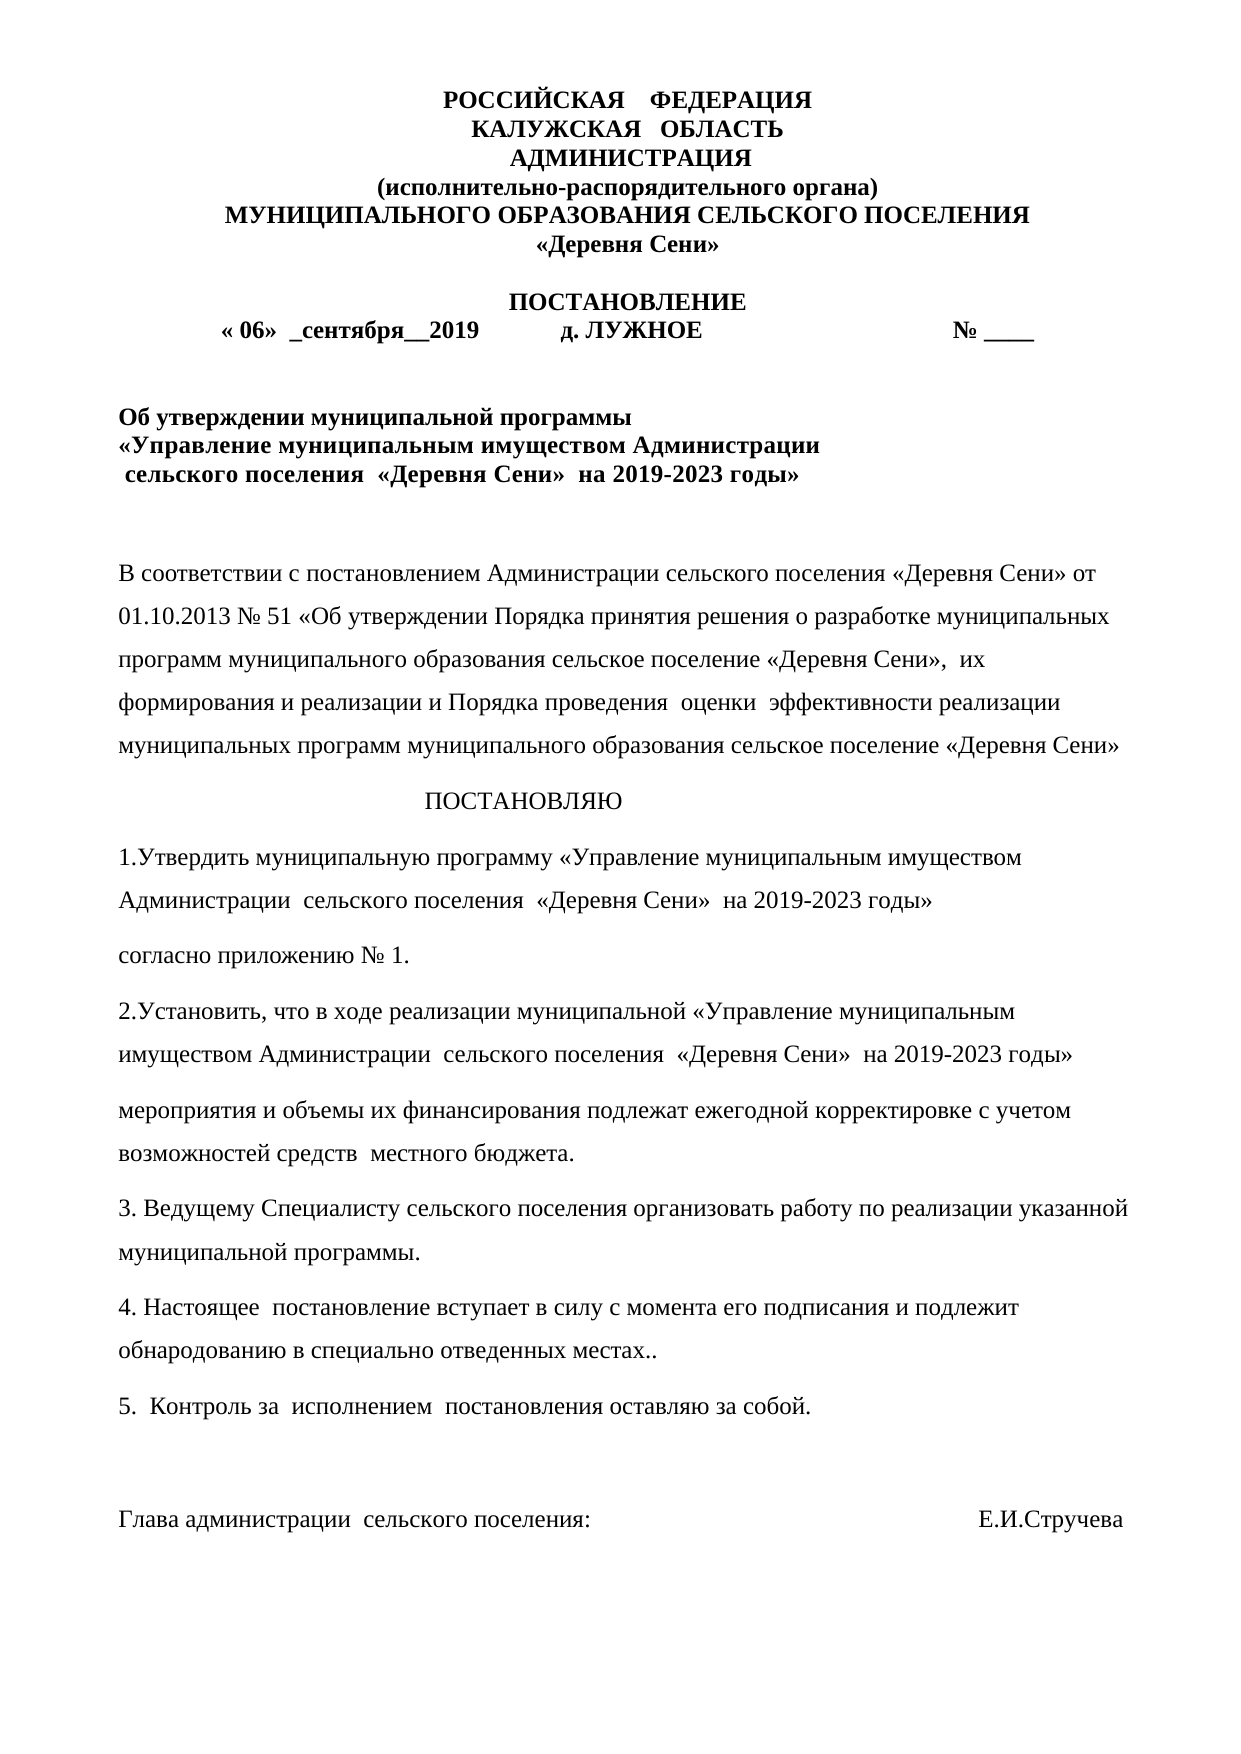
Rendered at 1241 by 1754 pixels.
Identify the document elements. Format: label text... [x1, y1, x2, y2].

text « 06» _сентября__2019 д. ЛУЖНОЕ № ____ [118, 315, 1137, 344]
text 2.Установить, что в ходе реализации муниципальной «Управление муниципальным имуществом Администрации сельского поселения «Деревня Сени» на 2019-2023 годы» [118, 996, 1137, 1068]
text (исполнительно-распорядительного органа) [118, 172, 1137, 200]
text 1.Утвердить муниципальную программу «Управление муниципальным имуществом Администрации сельского поселения «Деревня Сени» на 2019-2023 годы» [118, 842, 1137, 913]
text мероприятия и объемы их финансирования подлежат ежегодной корректировке с учетом возможностей средств местного бюджета. [118, 1095, 1137, 1167]
text 3. Ведущему Специалисту сельского поселения организовать работу по реализации указанной муниципальной программы. [118, 1193, 1137, 1265]
text КАЛУЖСКАЯ ОБЛАСТЬ [118, 114, 1137, 143]
text Глава администрации сельского поселения: Е.И.Стручева [118, 1504, 1137, 1533]
text МУНИЦИПАЛЬНОГО ОБРАЗОВАНИЯ СЕЛЬСКОГО ПОСЕЛЕНИЯ [118, 200, 1137, 229]
text ПОСТАНОВЛЕНИЕ [118, 287, 1137, 315]
text 5. Контроль за исполнением постановления оставляю за собой. [118, 1391, 1137, 1420]
text 4. Настоящее постановление вступает в силу с момента его подписания и подлежит обнародованию в специально отведенных местах.. [118, 1292, 1137, 1364]
text сельского поселения «Деревня Сени» на 2019-2023 годы» [118, 459, 1137, 488]
text «Управление муниципальным имуществом Администрации [118, 430, 1137, 459]
text согласно приложению № 1. [118, 940, 1137, 969]
text Об утверждении муниципальной программы [118, 402, 1137, 430]
text «Деревня Сени» [118, 229, 1137, 258]
text АДМИНИСТРАЦИЯ [118, 143, 1137, 172]
text ПОСТАНОВЛЯЮ [118, 786, 1137, 815]
text В соответствии с постановлением Администрации сельского поселения «Деревня Сени» от 01.10.2013 № 51 «Об утверждении Порядка принятия решения о разработке муниципальных программ муниципального образования сельское поселение «Деревня Сени», их формирования и реализации и Порядка проведения оценки эффективности реализации муниципальных программ муниципального образования сельское поселение «Деревня Сени» [118, 558, 1137, 759]
text РОССИЙСКАЯ ФЕДЕРАЦИЯ [118, 85, 1137, 114]
